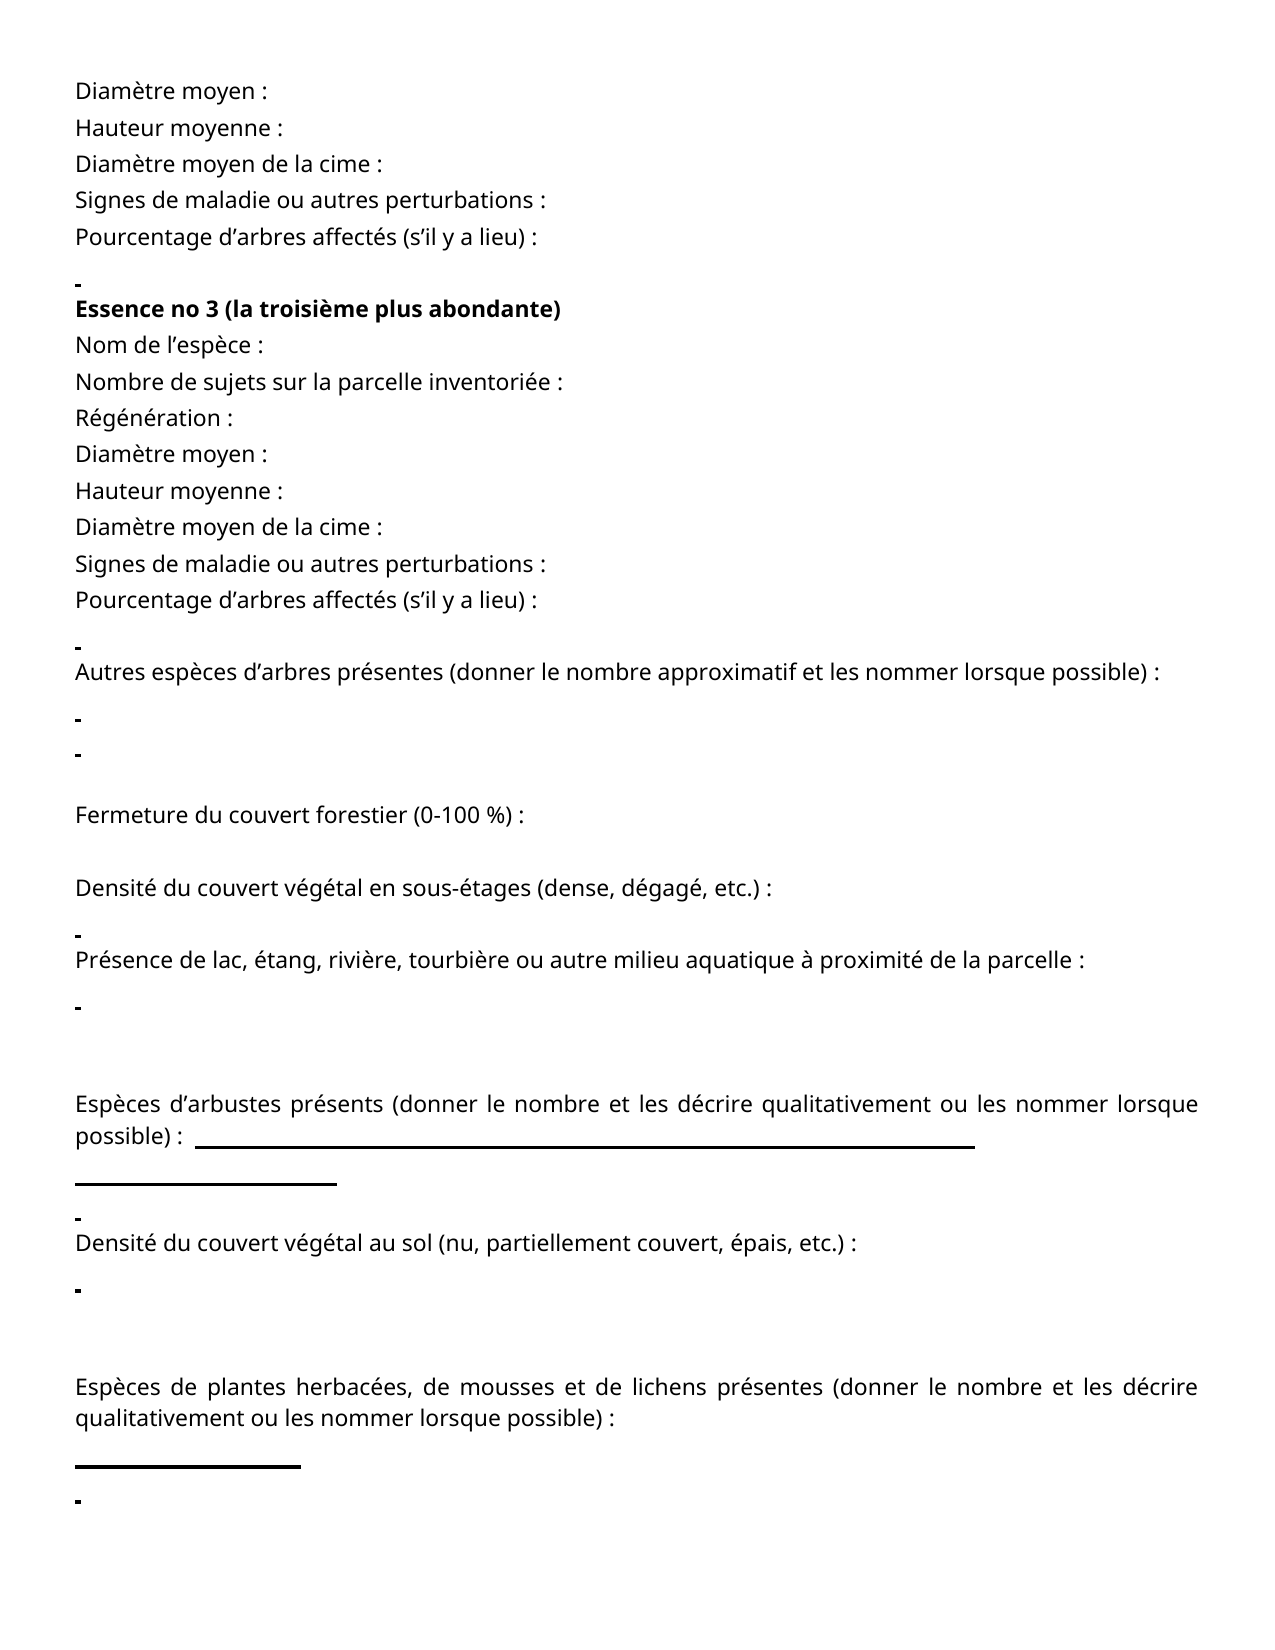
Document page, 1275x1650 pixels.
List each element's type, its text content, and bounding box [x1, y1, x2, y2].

text Nom de l’espèce : [75, 329, 1200, 360]
text Signes de maladie ou autres perturbations : [75, 548, 1200, 579]
text Autres espèces d’arbres présentes (donner le nombre approximatif et les nommer lorsque possible) : [75, 656, 1200, 687]
text Densité du couvert végétal en sous-étages (dense, dégagé, etc.) : [75, 872, 1200, 903]
text Pourcentage d’arbres affectés (s’il y a lieu) : [75, 584, 1200, 615]
text Diamètre moyen : [75, 438, 1200, 469]
text Espèces de plantes herbacées, de mousses et de lichens présentes (donner le nombre et les décrire qualitativement ou les nommer lorsque possible) : [75, 1371, 1200, 1433]
text Diamètre moyen : [75, 75, 1200, 106]
text Régénération : [75, 402, 1200, 433]
text Essence no 3 (la troisième plus abondante) [75, 292, 1200, 324]
text Hauteur moyenne : [75, 475, 1200, 506]
text Espèces d’arbustes présents (donner le nombre et les décrire qualitativement ou les nommer lorsque possible) : [75, 1088, 1200, 1151]
text Hauteur moyenne : [75, 111, 1200, 143]
text Nombre de sujets sur la parcelle inventoriée : [75, 365, 1200, 397]
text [75, 221, 1200, 252]
text Densité du couvert végétal au sol (nu, partiellement couvert, épais, etc.) : [75, 1226, 1200, 1258]
text Signes de maladie ou autres perturbations : [75, 184, 1200, 216]
text Diamètre moyen de la cime : [75, 148, 1200, 179]
text Fermeture du couvert forestier (0-100 %) : [75, 799, 1200, 830]
text Diamètre moyen de la cime : [75, 511, 1200, 542]
text Présence de lac, étang, rivière, tourbière ou autre milieu aquatique à proximité de la parcelle : [75, 944, 1200, 975]
